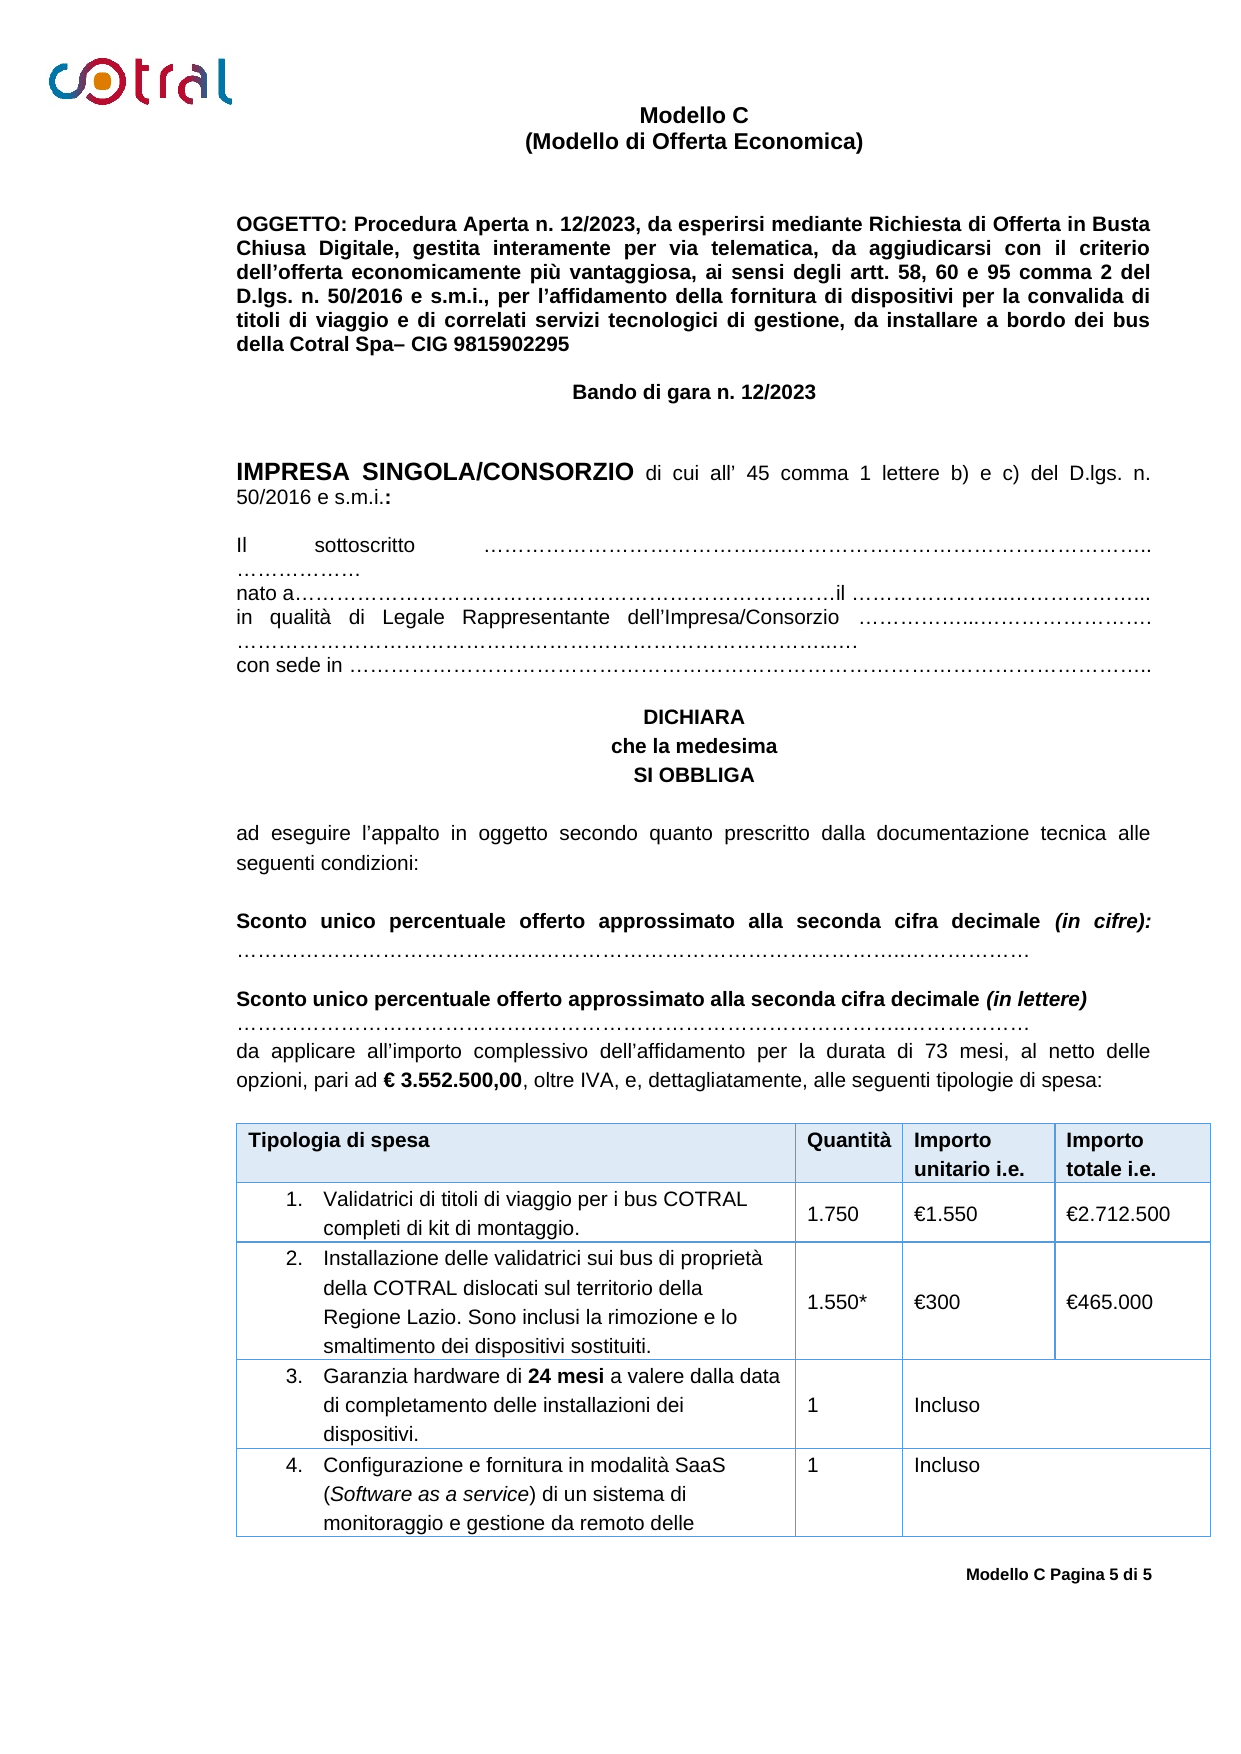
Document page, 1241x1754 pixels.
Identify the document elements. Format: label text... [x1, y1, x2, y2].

text Sconto unico percentuale offerto approssimato alla seconda cifra decimale (in lettere) [236, 987, 1152, 1011]
table_cell 1.750 [796, 1183, 902, 1241]
text Bando di gara n. 12/2023 [236, 380, 1152, 404]
text nato ail [236, 581, 1152, 605]
table_cell €465.000 [1056, 1243, 1210, 1359]
text ad eseguire l’appalto in oggetto secondo quanto prescritto dalla documentazione tecnica alle seguenti condizioni: [236, 817, 1152, 876]
text da applicare all’importo complessivo dell’affidamento per la durata di 73 mesi, al netto delle opzioni, pari ad € 3.552.500,00, oltre IVA, e, dettagliatamente, alle seguenti tipologie di spesa: [236, 1035, 1152, 1093]
table_cell 1 [796, 1360, 902, 1448]
text OGGETTO: Procedura Aperta n. 12/2023, da esperirsi mediante Richiesta di Offerta in Busta Chiusa Digitale, gestita interamente per via telematica, da aggiudicarsi con il criterio dell’offerta economicamente più vantaggiosa, ai sensi degli artt. 58, 60 e 95 comma 2 del D.lgs. n. 50/2016 e s.m.i., per l’affidamento della fornitura di dispositivi per la convalida di titoli di viaggio e di correlati servizi tecnologici di gestione, da installare a bordo dei bus della Cotral Spa– CIG 9815902295 [236, 212, 1152, 356]
text IMPRESA SINGOLA/CONSORZIO di cui all’ 45 comma 1 lettere b) e c) del D.lgs. n. 50/2016 e s.m.i.: [236, 456, 1152, 509]
text che la medesima [236, 730, 1152, 759]
text SI OBBLIGA [236, 759, 1152, 788]
table_header Tipologia di spesa [237, 1124, 795, 1182]
table_cell Incluso [903, 1449, 1210, 1536]
text DICHIARA [236, 701, 1152, 730]
table_cell 1 [796, 1449, 902, 1536]
text con sede in [236, 653, 1152, 677]
text Il sottoscritto [236, 533, 1152, 581]
table_cell €300 [903, 1243, 1054, 1359]
table_cell Validatrici di titoli di viaggio per i bus COTRAL completi di kit di montaggio. [237, 1183, 795, 1241]
picture [3, 4, 277, 158]
table_cell Incluso [903, 1360, 1210, 1448]
table_cell 1.550* [796, 1243, 902, 1359]
table_cell Installazione delle validatrici sui bus di proprietà della COTRAL dislocati sul territorio della Regione Lazio. Sono inclusi la rimozione e lo smaltimento dei dispositivi sostituiti. [237, 1243, 795, 1359]
table_cell €1.550 [903, 1183, 1054, 1241]
table_cell €2.712.500 [1056, 1183, 1210, 1241]
table_header Importo totale i.e. [1056, 1124, 1210, 1182]
table_cell Garanzia hardware di 24 mesi a valere dalla data di completamento delle installazioni dei dispositivi. [237, 1360, 795, 1448]
text Sconto unico percentuale offerto approssimato alla seconda cifra decimale (in cifre): [236, 905, 1152, 963]
table_header Importo unitario i.e. [903, 1124, 1054, 1182]
table_header Quantità [796, 1124, 902, 1182]
text in qualità di Legale Rappresentante dell’Impresa/Consorzio [236, 605, 1152, 653]
